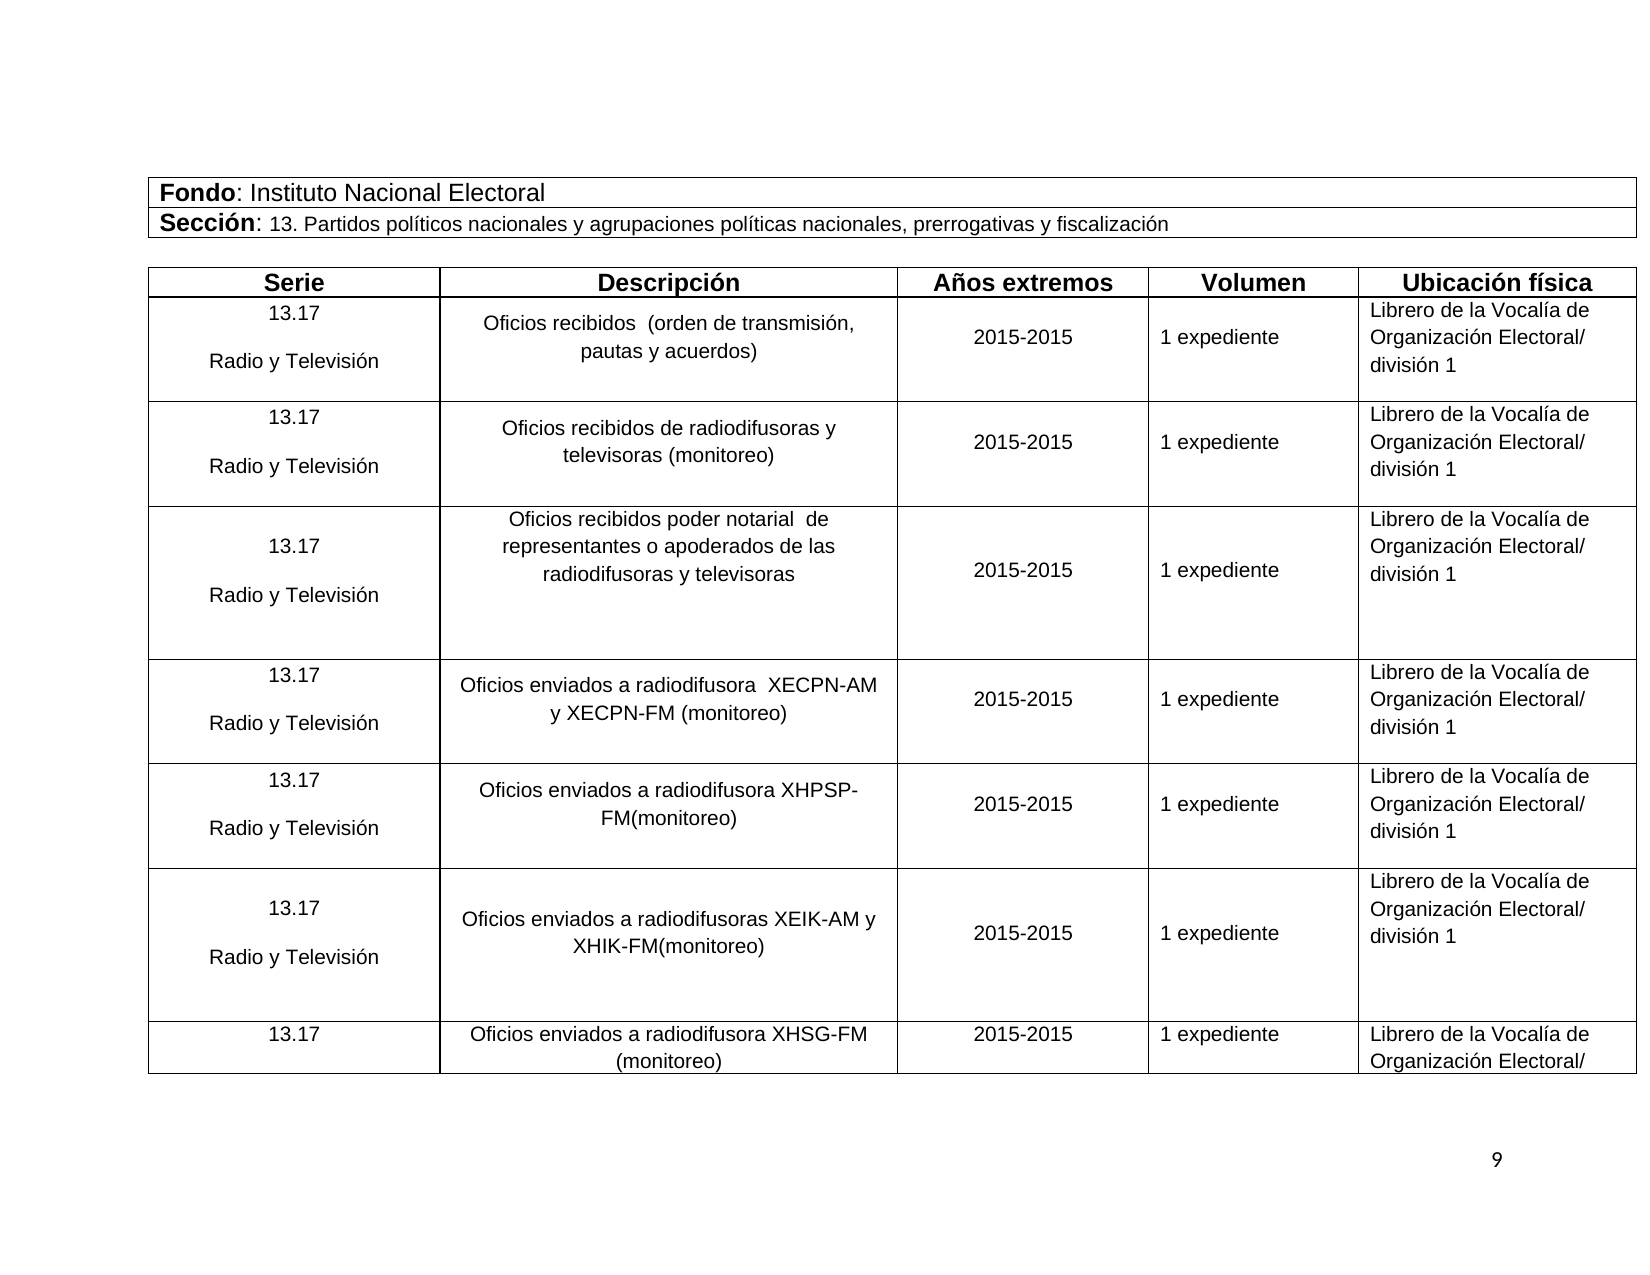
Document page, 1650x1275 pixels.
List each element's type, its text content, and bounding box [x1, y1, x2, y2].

table_cell 1 expediente [1149, 298, 1358, 401]
table_cell 1 expediente [1149, 1022, 1358, 1073]
table_cell Oficios recibidos (orden de transmisión, pautas y acuerdos) [441, 298, 897, 401]
table_cell 1 expediente [1149, 660, 1358, 763]
table_cell Librero de la Vocalía de Organización Electoral/ división 1 [1359, 869, 1636, 1021]
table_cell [441, 1022, 897, 1073]
table_cell 13.17 Radio y Televisión [149, 764, 439, 868]
table_cell 13.17 Radio y Televisión [149, 660, 439, 763]
table_cell Oficios enviados a radiodifusora XHPSP-FM(monitoreo) [441, 764, 897, 868]
table_cell 2015-2015 [898, 660, 1148, 763]
table_cell 13.17 Radio y Televisión [149, 507, 439, 658]
table_cell Librero de la Vocalía de Organización Electoral/ división 1 [1359, 298, 1636, 401]
table_cell 2015-2015 [898, 507, 1148, 658]
table_cell Librero de la Vocalía de Organización Electoral/ división 1 [1359, 402, 1636, 506]
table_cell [149, 1022, 439, 1073]
table_header Descripción [441, 268, 897, 296]
table_cell Oficios recibidos poder notarial de representantes o apoderados de las radiodifusoras y televisoras [441, 507, 897, 658]
table_cell 1 expediente [1149, 764, 1358, 868]
table_cell Oficios recibidos de radiodifusoras y televisoras (monitoreo) [441, 402, 897, 506]
table_cell Librero de la Vocalía de Organización Electoral/ división 1 [1359, 660, 1636, 763]
table_header Años extremos [898, 268, 1148, 296]
table_header Serie [149, 268, 439, 296]
table_cell 13.17 Radio y Televisión [149, 298, 439, 401]
table_cell 13.17 Radio y Televisión [149, 869, 439, 1021]
table_cell Fondo: Instituto Nacional Electoral [149, 178, 1636, 207]
table_cell 2015-2015 [898, 298, 1148, 401]
table_cell 1 expediente [1149, 402, 1358, 506]
table_cell 2015-2015 [898, 402, 1148, 506]
table_header Ubicación física [1359, 268, 1636, 296]
table_cell 13.17 Radio y Televisión [149, 402, 439, 506]
table_cell 1 expediente [1149, 869, 1358, 1021]
table_header Volumen [1149, 268, 1358, 296]
table_cell 2015-2015 [898, 869, 1148, 1021]
table_cell 1 expediente [1149, 507, 1358, 658]
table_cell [1359, 1022, 1636, 1073]
table_cell Oficios enviados a radiodifusora XECPN-AM y XECPN-FM (monitoreo) [441, 660, 897, 763]
table_cell Librero de la Vocalía de Organización Electoral/ división 1 [1359, 507, 1636, 658]
table_cell 2015-2015 [898, 764, 1148, 868]
table_cell Sección: 13. Partidos políticos nacionales y agrupaciones políticas nacionales, prerrogativas y fiscalización [149, 208, 1636, 237]
table_cell 2015-2015 [898, 1022, 1148, 1073]
table_cell Librero de la Vocalía de Organización Electoral/ división 1 [1359, 764, 1636, 868]
table_cell Oficios enviados a radiodifusoras XEIK-AM y XHIK-FM(monitoreo) [441, 869, 897, 1021]
